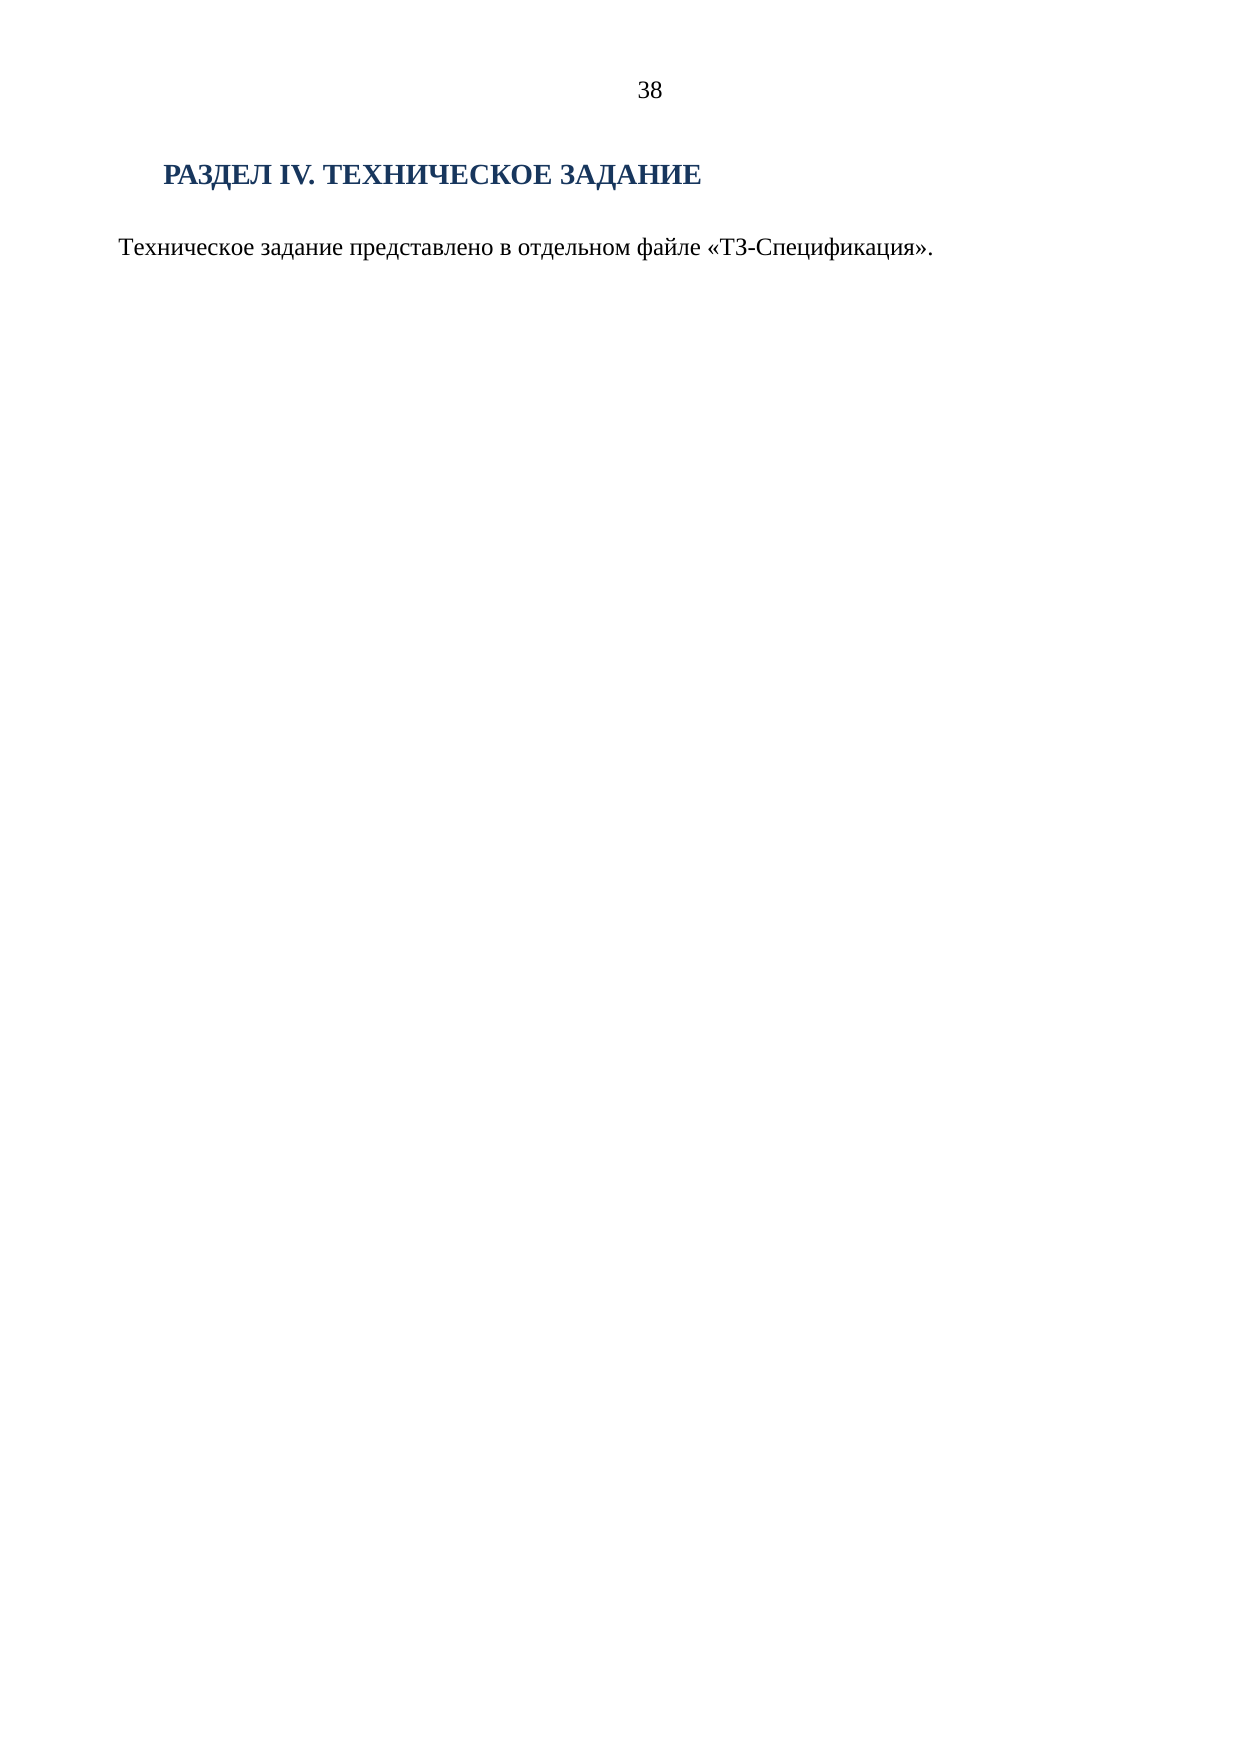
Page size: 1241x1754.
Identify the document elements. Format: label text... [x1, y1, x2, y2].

text Техническое задание представлено в отдельном файле «ТЗ-Спецификация». [118, 232, 1181, 261]
subtitle РАЗДЕЛ IV. ТЕХНИЧЕСКОЕ ЗАДАНИЕ [163, 157, 1181, 191]
